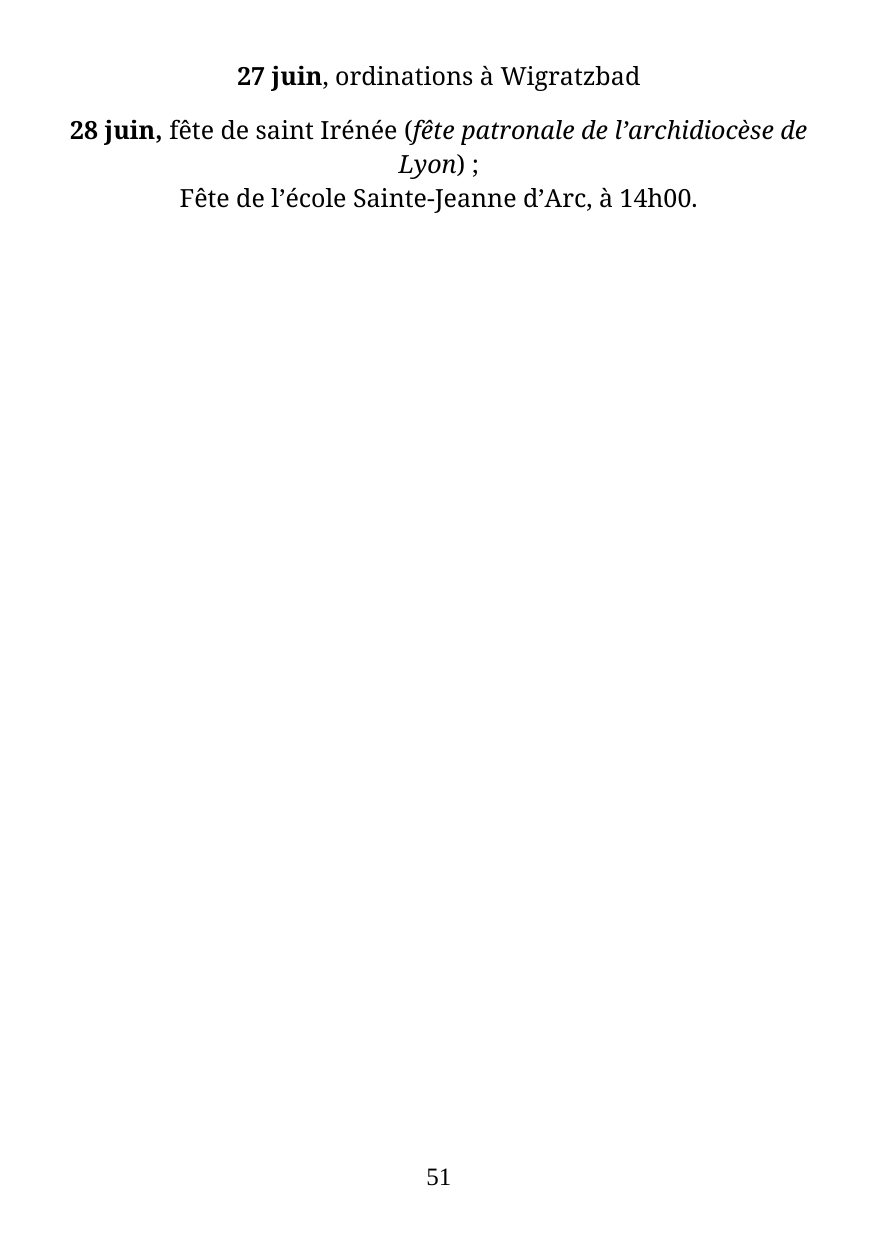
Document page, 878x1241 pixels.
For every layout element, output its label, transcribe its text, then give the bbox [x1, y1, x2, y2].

text 28 juin, fête de saint Irénée (fête patronale de l’archidiocèse de Lyon) ; [59, 113, 818, 181]
text Fête de l’école Sainte-Jeanne d’Arc, à 14h00. [59, 181, 818, 215]
text 27 juin, ordinations à Wigratzbad [59, 59, 818, 93]
